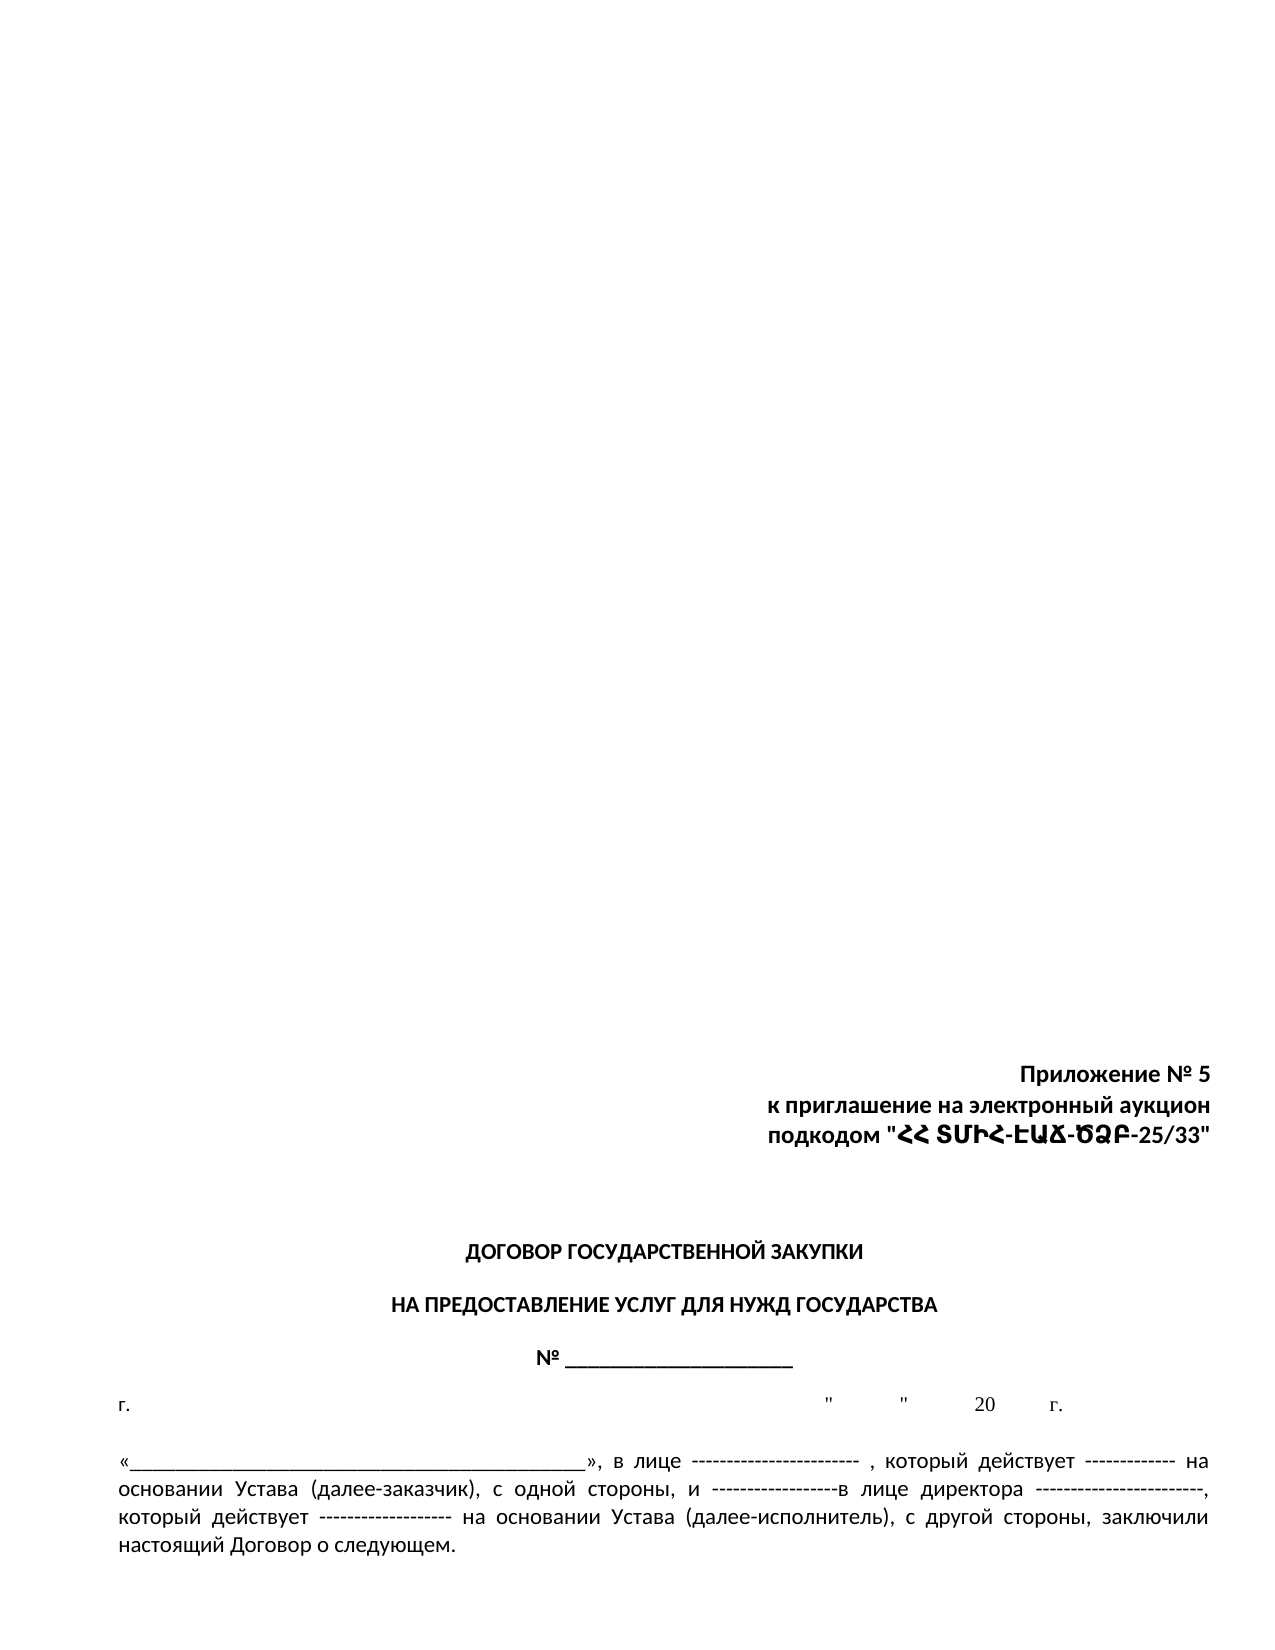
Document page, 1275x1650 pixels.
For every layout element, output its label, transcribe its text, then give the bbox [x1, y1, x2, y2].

text ДОГОВОР ГОСУДАРСТВЕННОЙ ЗАКУПКИ [118, 1237, 1211, 1265]
text «________________________________________», в лице ------------------------ , который действует ------------- на основании Устава (далее-заказчик), с одной стороны, и ------------------в лице директора ------------------------, который действует ------------------- на основании Устава (далее-исполнитель), с другой стороны, заключили настоящий Договор о следующем. [118, 1446, 1211, 1558]
text № ____________________ [118, 1343, 1211, 1371]
text к приглашение на электронный аукцион [148, 1089, 1211, 1120]
table_header " " 20 г. [591, 1392, 1074, 1446]
table_header г. [107, 1392, 591, 1446]
text Приложение № 5 [118, 1059, 1211, 1089]
text НА ПРЕДОСТАВЛЕНИЕ УСЛУГ ДЛЯ НУЖД ГОСУДАРСТВА [118, 1290, 1211, 1318]
text подкодом "ՀՀ ՏՄԻՀ-ԷԱՃ-ԾՁԲ-25/33" [148, 1120, 1211, 1150]
